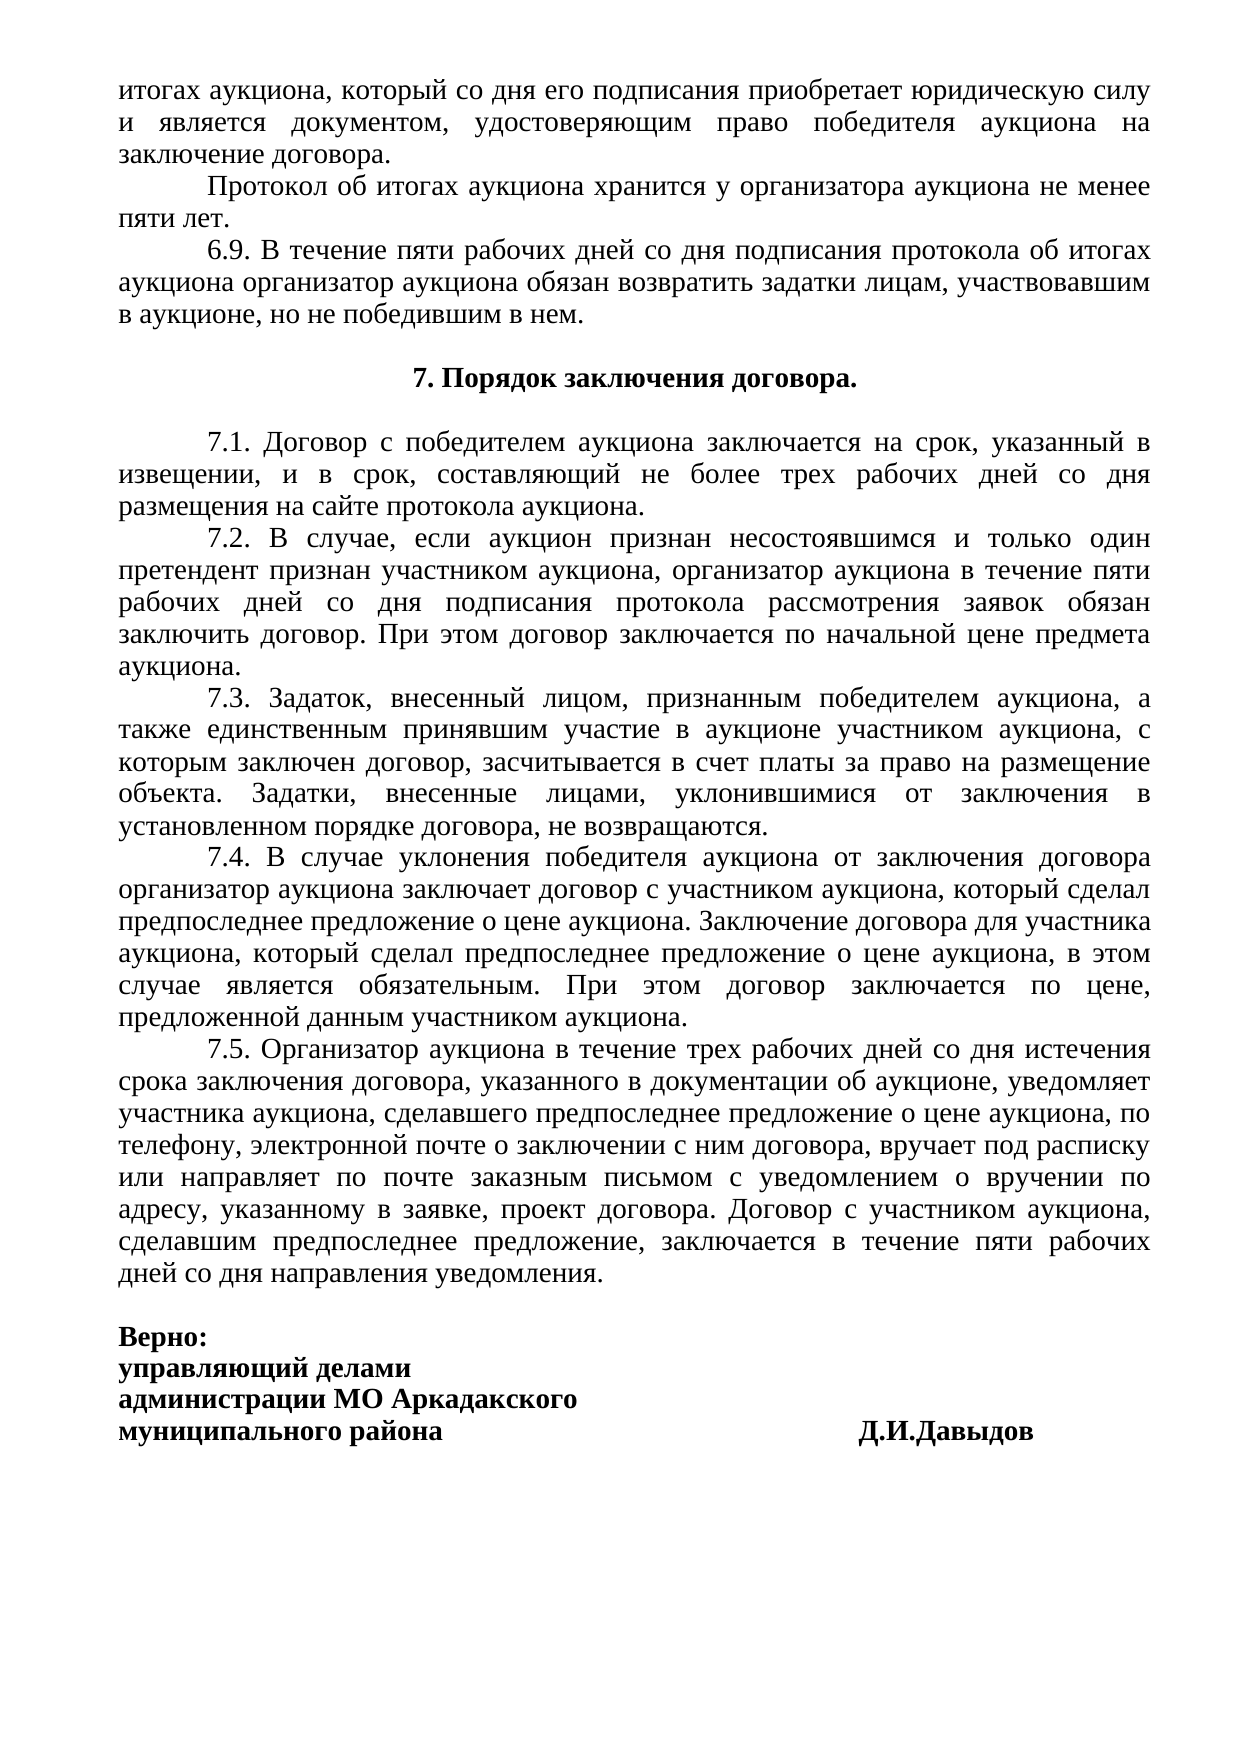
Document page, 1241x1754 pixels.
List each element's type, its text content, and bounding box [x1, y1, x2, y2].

text 7.5. Организатор аукциона в течение трех рабочих дней со дня истечения срока заключения договора, указанного в документации об аукционе, уведомляет участника аукциона, сделавшего предпоследнее предложение о цене аукциона, по телефону, электронной почте о заключении с ним договора, вручает под расписку или направляет по почте заказным письмом с уведомлением о вручении по адресу, указанному в заявке, проект договора. Договор с участником аукциона, сделавшим предпоследнее предложение, заключается в течение пяти рабочих дней со дня направления уведомления. [118, 1033, 1152, 1289]
text 7.2. В случае, если аукцион признан несостоявшимся и только один претендент признан участником аукциона, организатор аукциона в течение пяти рабочих дней со дня подписания протокола рассмотрения заявок обязан заключить договор. При этом договор заключается по начальной цене предмета аукциона. [118, 522, 1152, 681]
text 7.4. В случае уклонения победителя аукциона от заключения договора организатор аукциона заключает договор с участником аукциона, который сделал предпоследнее предложение о цене аукциона. Заключение договора для участника аукциона, который сделал предпоследнее предложение о цене аукциона, в этом случае является обязательным. При этом договор заключается по цене, предложенной данным участником аукциона. [118, 841, 1152, 1033]
text администрации МО Аркадакского [118, 1383, 1152, 1415]
text 7.1. Договор с победителем аукциона заключается на срок, указанный в извещении, и в срок, составляющий не более трех рабочих дней со дня размещения на сайте протокола аукциона. [118, 426, 1152, 522]
text Протокол об итогах аукциона хранится у организатора аукциона не менее пяти лет. [118, 170, 1152, 234]
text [118, 74, 1152, 170]
text Верно: [118, 1321, 1152, 1352]
text муниципального района Д.И.Давыдов [118, 1415, 1152, 1447]
text управляющий делами [118, 1352, 1152, 1383]
text 6.9. В течение пяти рабочих дней со дня подписания протокола об итогах аукциона организатор аукциона обязан возвратить задатки лицам, участвовавшим в аукционе, но не победившим в нем. [118, 234, 1152, 330]
text 7. Порядок заключения договора. [118, 362, 1152, 394]
text 7.3. Задаток, внесенный лицом, признанным победителем аукциона, а также единственным принявшим участие в аукционе участником аукциона, с которым заключен договор, засчитывается в счет платы за право на размещение объекта. Задатки, внесенные лицами, уклонившимися от заключения в установленном порядке договора, не возвращаются. [118, 681, 1152, 841]
